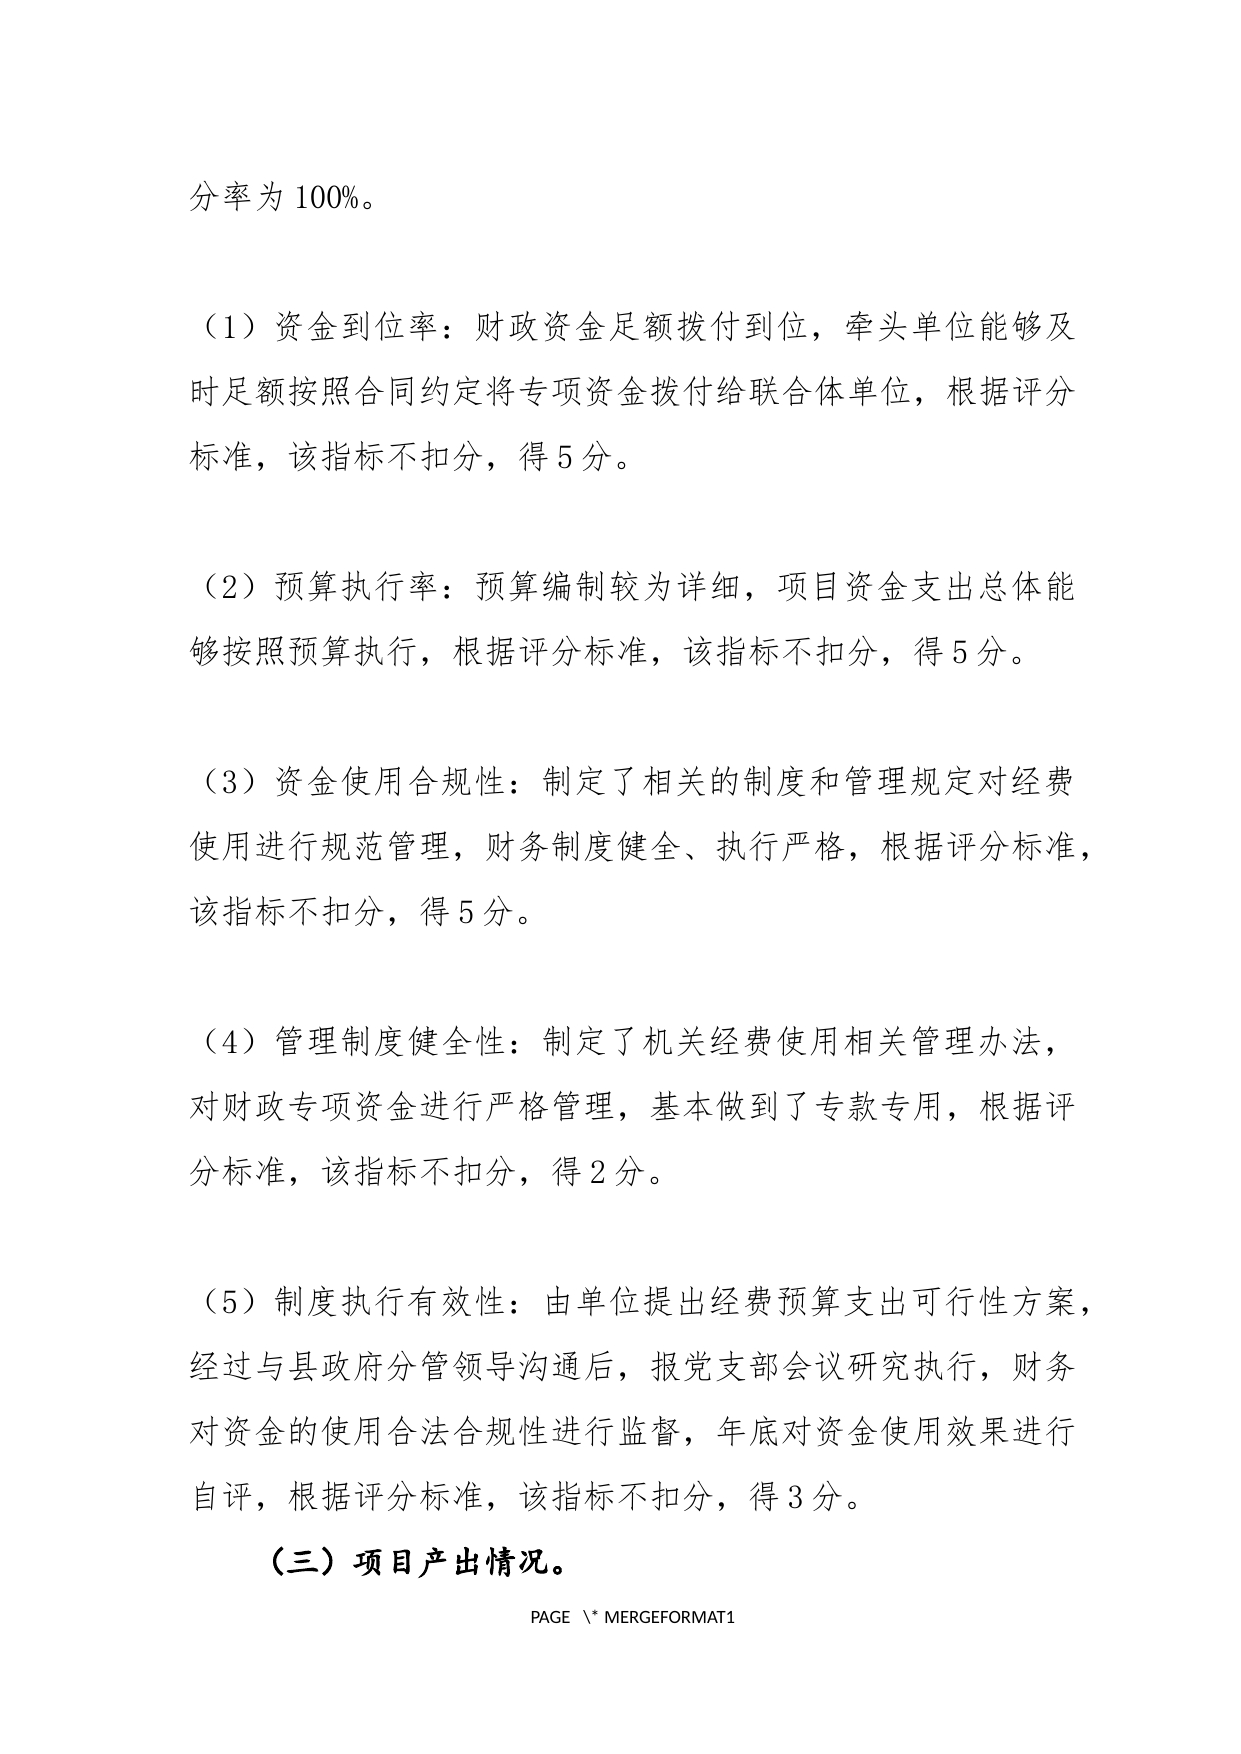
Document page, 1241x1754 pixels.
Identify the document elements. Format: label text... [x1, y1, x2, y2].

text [187, 162, 1078, 1527]
text （三）项目产出情况。 [187, 1527, 1078, 1592]
